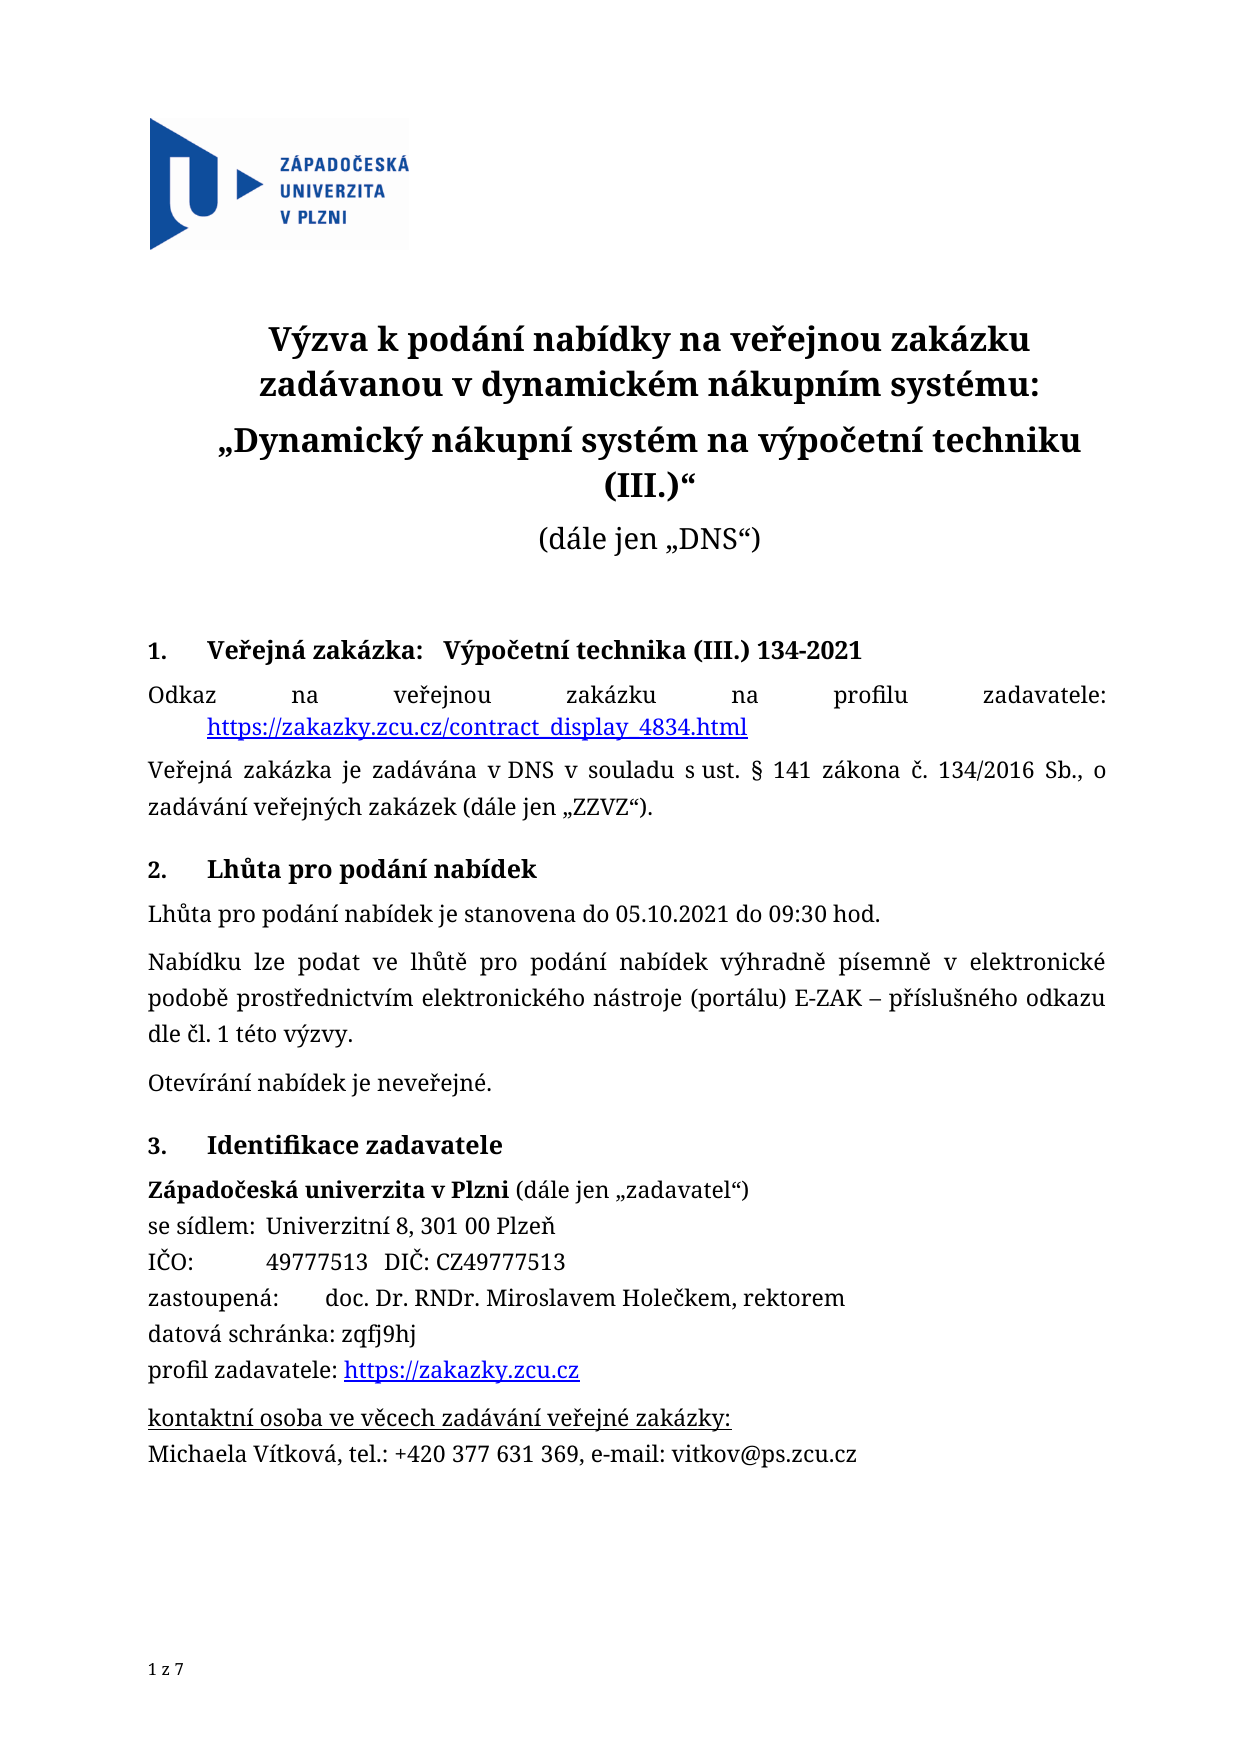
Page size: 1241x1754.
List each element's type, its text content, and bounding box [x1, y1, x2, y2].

text Nabídku lze podat ve lhůtě pro podání nabídek výhradně písemně v elektronické podobě prostřednictvím elektronického nástroje (portálu) E-ZAK – příslušného odkazu dle čl. 1 této výzvy. [148, 946, 1107, 1049]
text Odkaz na veřejnou zakázku na profilu zadavatele: https://zakazky.zcu.cz/contract_display_4834.html [148, 679, 1107, 742]
text Michaela Vítková, tel.: +420 377 631 369, e-mail: vitkov@ps.zcu.cz [148, 1438, 1107, 1469]
subtitle Lhůta pro podání nabídek [148, 851, 1107, 885]
text (dále jen „DNS“) [192, 518, 1107, 558]
subtitle Identifikace zadavatele [148, 1128, 1107, 1162]
picture [150, 118, 409, 250]
text Západočeská univerzita v Plzni (dále jen „zadavatel“) [148, 1174, 1107, 1205]
text kontaktní osoba ve věcech zadávání veřejné zakázky: [148, 1402, 1107, 1433]
text IČO: 49777513 DIČ: CZ49777513 [148, 1246, 1107, 1277]
text datová schránka: zqfj9hj [148, 1318, 1107, 1349]
text Výzva k podání nabídky na veřejnou zakázku zadávanou v dynamickém nákupním systému: [192, 316, 1107, 406]
subtitle Veřejná zakázka: Výpočetní technika (III.) 134-2021 [148, 633, 1107, 667]
text Lhůta pro podání nabídek je stanovena do 05.10.2021 do 09:30 hod. [148, 898, 1107, 929]
text Otevírání nabídek je neveřejné. [148, 1067, 1107, 1098]
text se sídlem: Univerzitní 8, 301 00 Plzeň [148, 1210, 1107, 1241]
text Veřejná zakázka je zadávána v DNS v souladu s ust. § 141 zákona č. 134/2016 Sb., o zadávání veřejných zakázek (dále jen „ZZVZ“). [148, 754, 1107, 822]
text „Dynamický nákupní systém na výpočetní techniku (III.)“ [192, 417, 1107, 508]
text profil zadavatele: https://zakazky.zcu.cz [148, 1354, 1107, 1385]
text zastoupená: doc. Dr. RNDr. Miroslavem Holečkem, rektorem [148, 1282, 1107, 1313]
